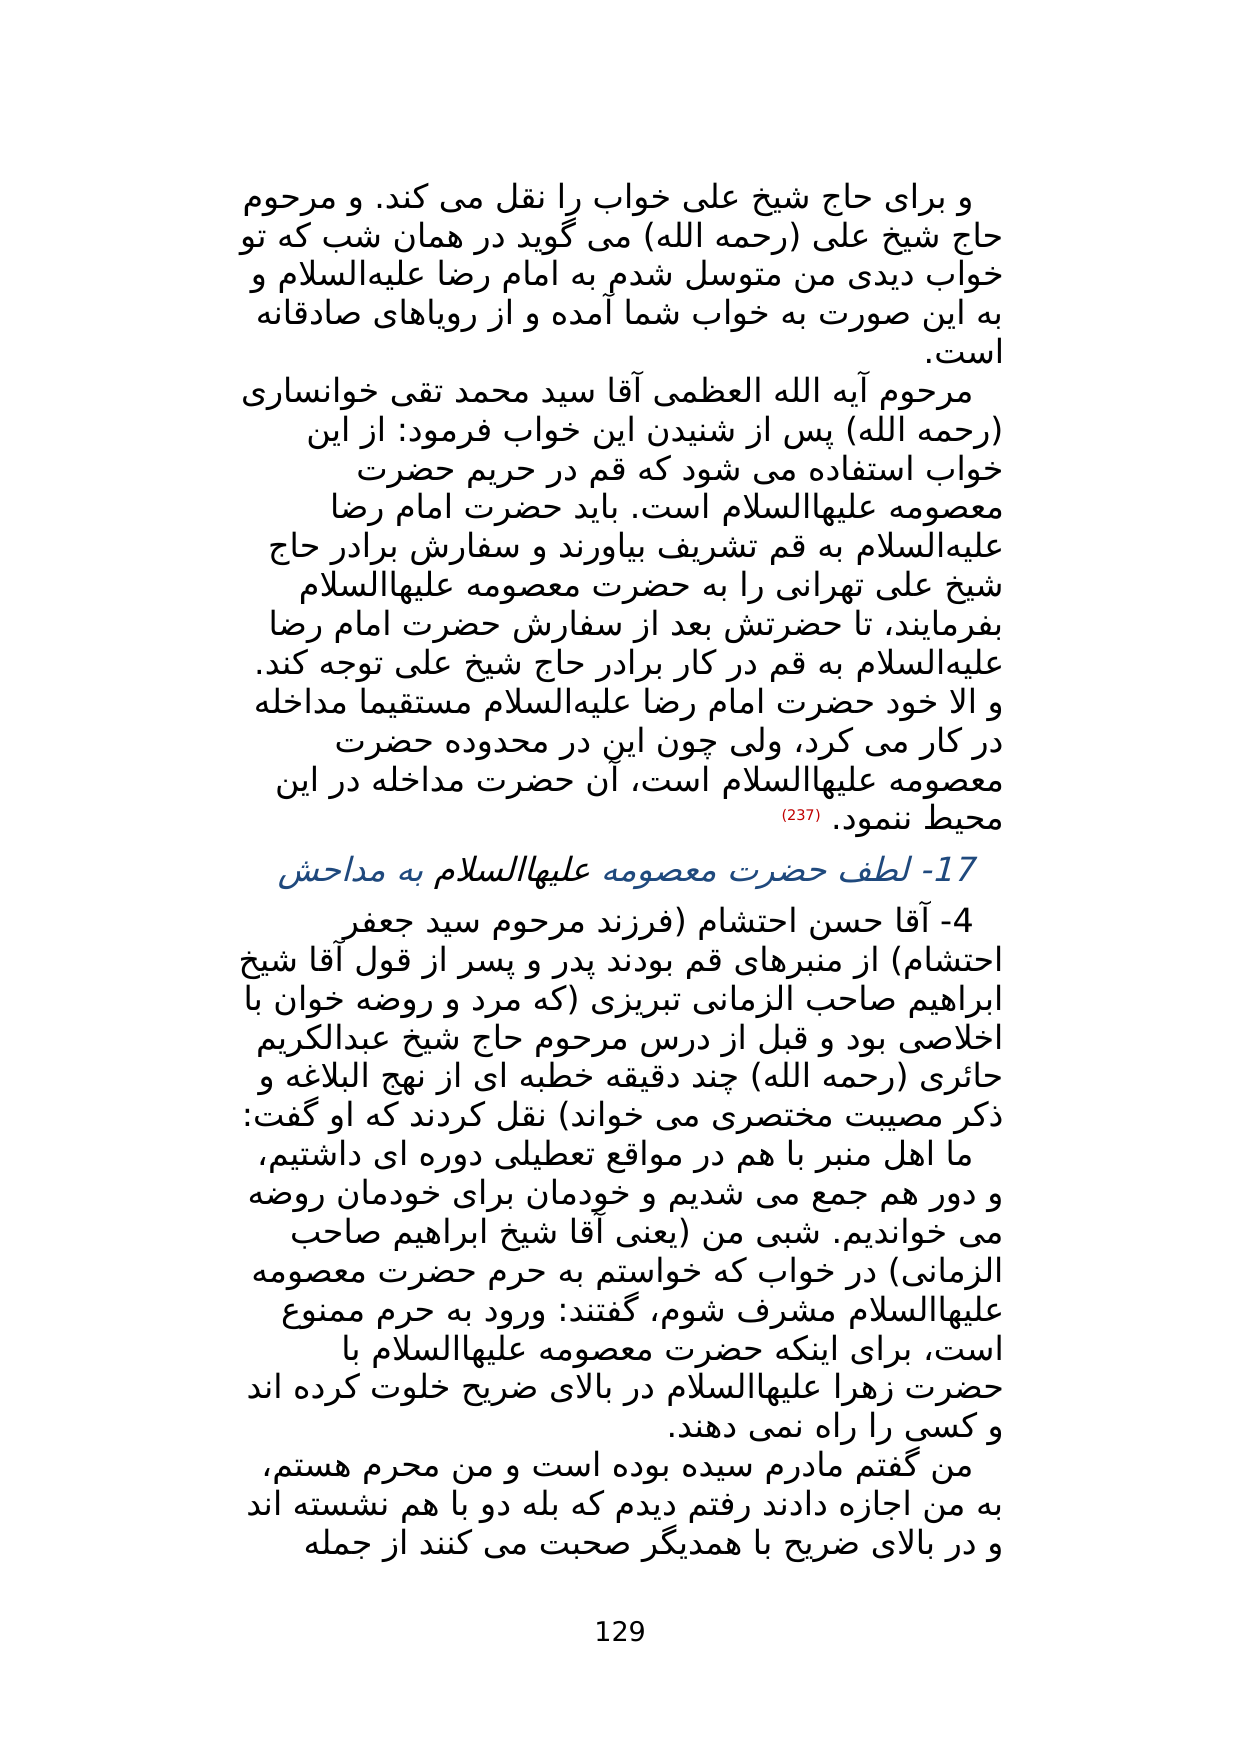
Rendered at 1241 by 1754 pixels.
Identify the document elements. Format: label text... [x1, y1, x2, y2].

text ما اهل منبر با هم در مواقع تعطيلى دوره اى داشتيم، و دور هم جمع مى شديم و خودمان براى خودمان روضه مى خوانديم. شبى من (يعنى آقا شيخ ابراهيم صاحب الزمانى) در خواب كه خواستم به حرم حضرت معصومه عليها‌السلام مشرف شوم، گفتند: ورود به حرم ممنوع است، براى اينكه حضرت معصومه عليها‌السلام با حضرت زهرا عليها‌السلام در بالاى ضريح خلوت كرده اند و كسى را راه نمى دهند. [236, 1135, 1004, 1446]
text و براى حاج شيخ على خواب را نقل مى كند. و مرحوم حاج شيخ على (رحمه الله) مى گويد در همان شب كه تو خواب ديدى من متوسل شدم به امام رضا عليه‌السلام و به اين صورت به خواب شما آمده و از روياهاى صادقانه است. [236, 177, 1004, 371]
text 4- آقا حسن احتشام (فرزند مرحوم سيد جعفر احتشام) از منبرهاى قم بودند پدر و پسر از قول آقا شيخ ابراهيم صاحب الزمانى تبريزى (كه مرد و روضه خوان با اخلاصى بود و قبل از درس مرحوم حاج شيخ عبدالكريم حائرى (رحمه الله) چند دقيقه خطبه اى از نهج البلاغه و ذكر مصيبت مختصرى مى خواند) نقل كردند كه او گفت: [236, 902, 1004, 1135]
subtitle 17- لطف حضرت معصومه عليها‌السلام به مداحش [236, 850, 1004, 889]
text مرحوم آيه الله العظمى آقا سيد محمد تقى خوانسارى (رحمه الله) پس از شنيدن اين خواب فرمود: از اين خواب استفاده مى شود كه قم در حريم حضرت معصومه عليها‌السلام است. بايد حضرت امام رضا عليه‌السلام به قم تشريف بياورند و سفارش برادر حاج شيخ على تهرانى را به حضرت معصومه عليها‌السلام بفرمايند، تا حضرتش بعد از سفارش حضرت امام رضا عليه‌السلام به قم در كار برادر حاج شيخ على توجه كند. و الا خود حضرت امام رضا عليه‌السلام مستقيما مداخله در كار مى كرد، ولى چون اين در محدوده حضرت معصومه عليها‌السلام است، آن حضرت مداخله در اين محيط ننمود. (237) [236, 371, 1004, 838]
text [236, 1446, 1004, 1562]
